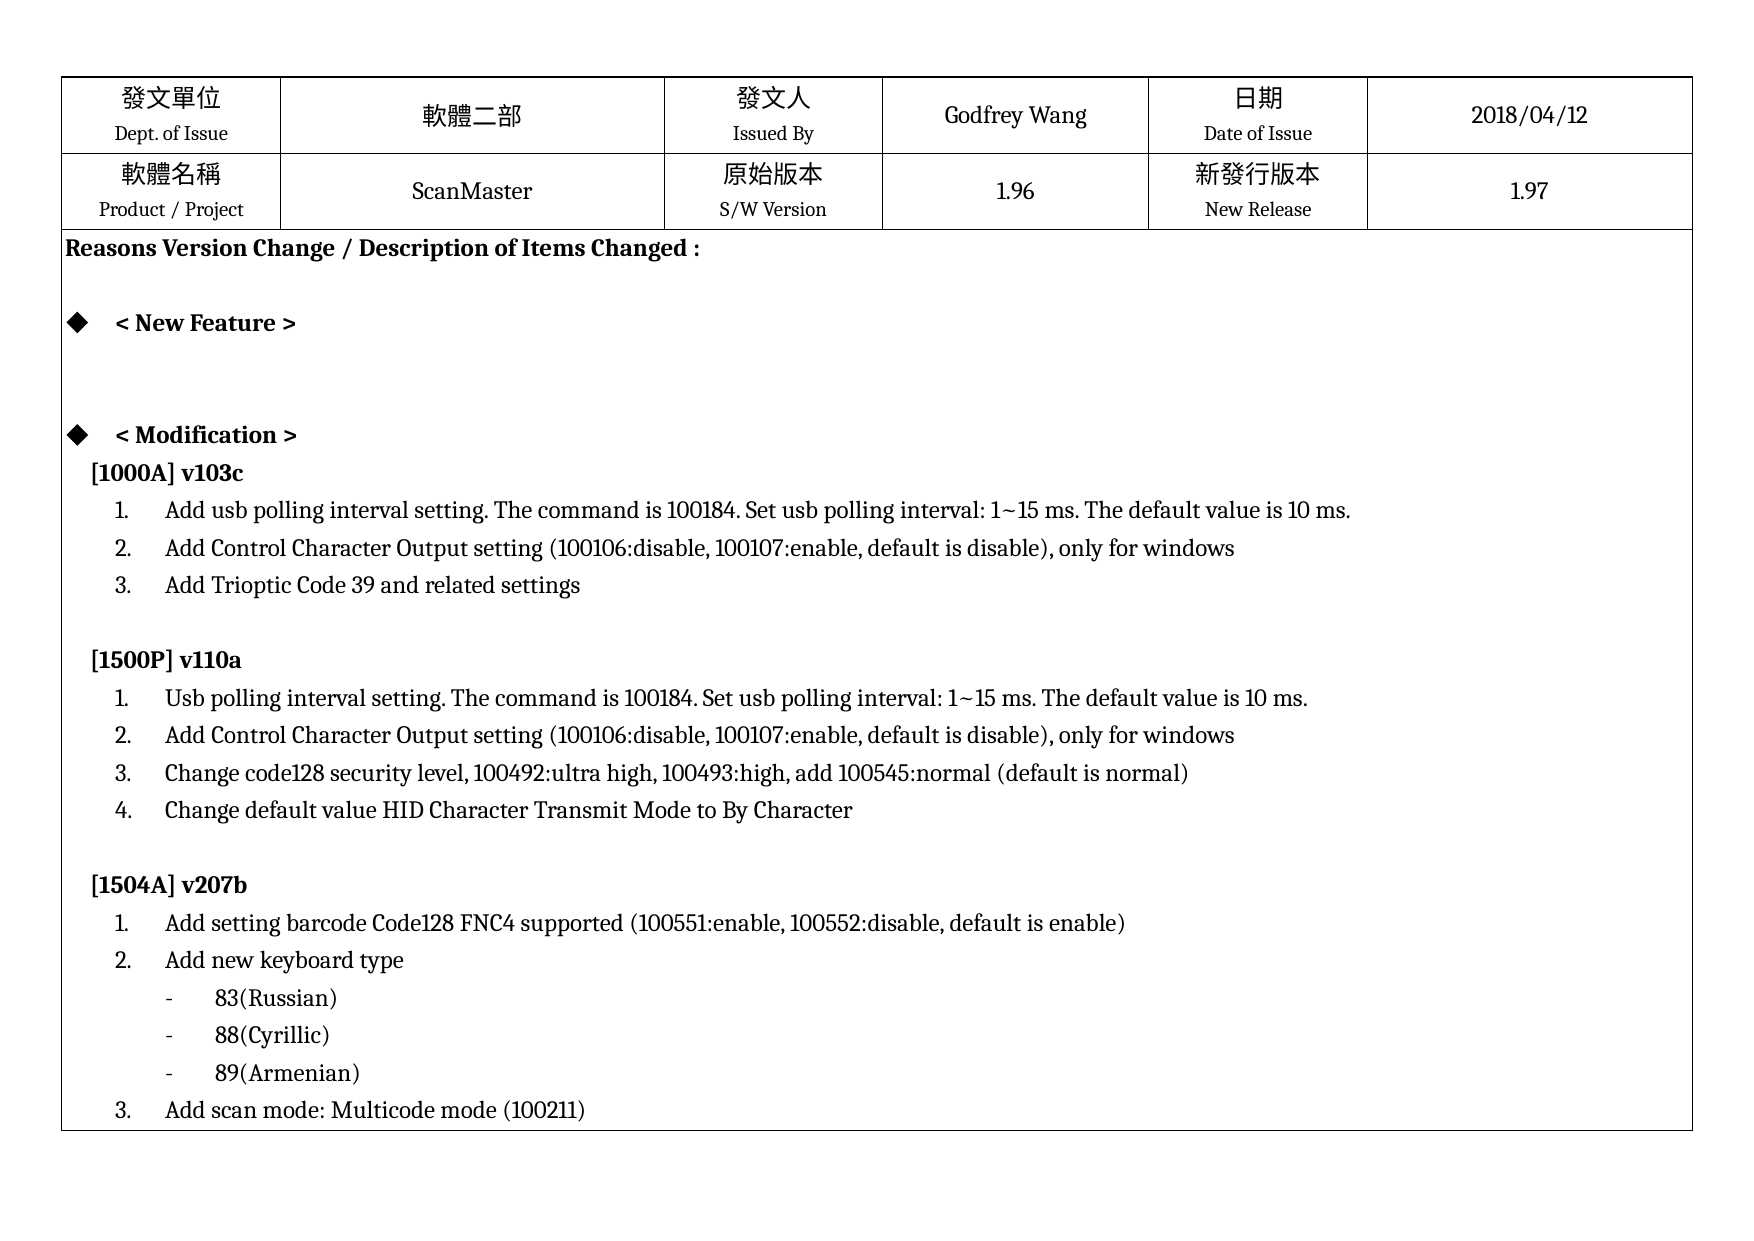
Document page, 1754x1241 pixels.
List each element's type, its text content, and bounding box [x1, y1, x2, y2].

table_cell ScanMaster [281, 154, 664, 228]
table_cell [62, 230, 1692, 1129]
table_header 2018/04/12 [1368, 78, 1692, 152]
table_header 發文人 Issued By [665, 78, 882, 152]
table_cell 新發行版本 New Release [1149, 154, 1367, 228]
table_header 軟體二部 [281, 78, 664, 152]
table_cell 軟體名稱 Product / Project [62, 154, 280, 228]
table_header Godfrey Wang [883, 78, 1148, 152]
table_cell 1.96 [883, 154, 1148, 228]
table_header 發文單位 Dept. of Issue [62, 78, 280, 152]
table_header 日期 Date of Issue [1149, 78, 1367, 152]
table_cell 原始版本 S/W Version [665, 154, 882, 228]
table_cell 1.97 [1368, 154, 1692, 228]
